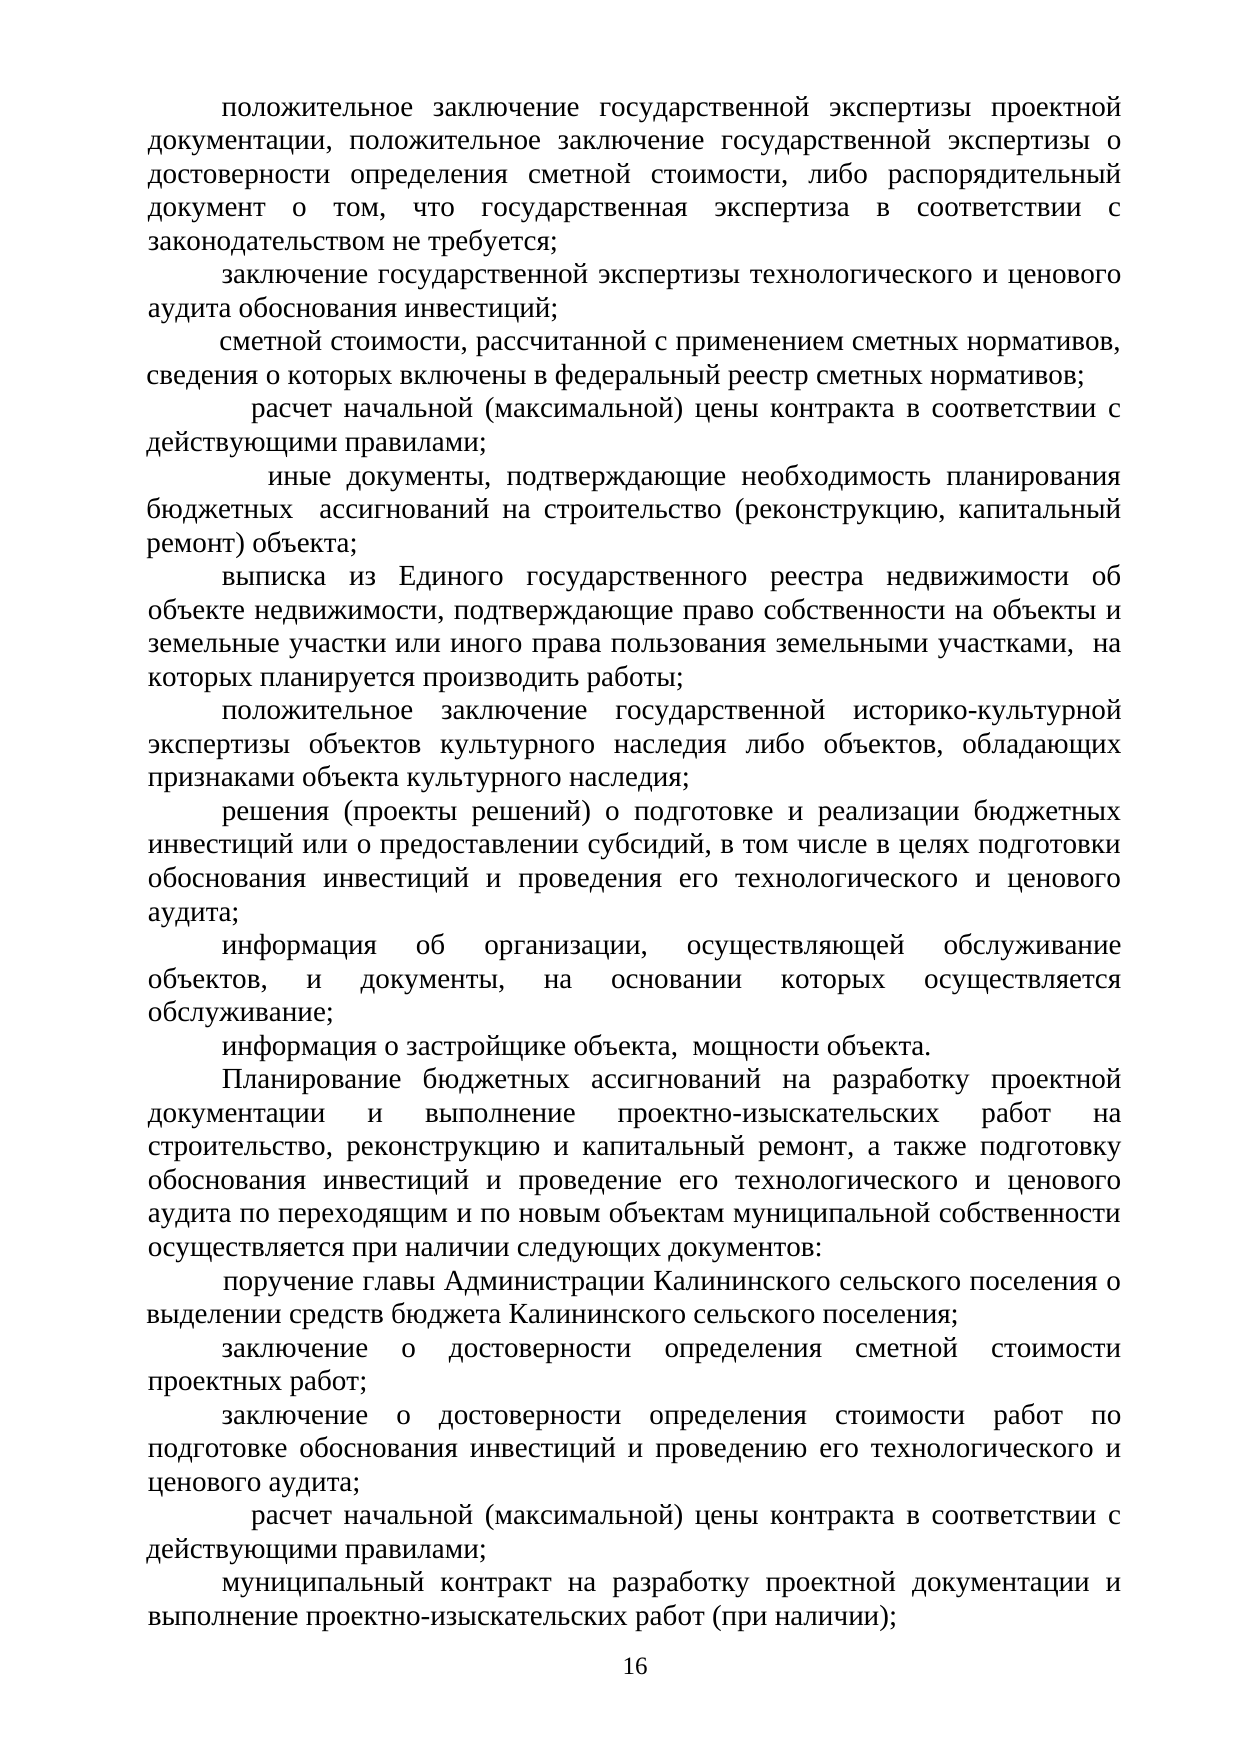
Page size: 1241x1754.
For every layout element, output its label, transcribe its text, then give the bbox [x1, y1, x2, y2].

text Планирование бюджетных ассигнований на разработку проектной документации и выполнение проектно-изыскательских работ на строительство, реконструкцию и капитальный ремонт, а также подготовку обоснования инвестиций и проведение его технологического и ценового аудита по переходящим и по новым объектам муниципальной собственности осуществляется при наличии следующих документов: [148, 1061, 1122, 1263]
text заключение о достоверности определения сметной стоимости проектных работ; [148, 1330, 1122, 1397]
text расчет начальной (максимальной) цены контракта в соответствии с действующими правилами; [146, 1497, 1122, 1564]
text выписка из Единого государственного реестра недвижимости об объекте недвижимости, подтверждающие право собственности на объекты и земельные участки или иного права пользования земельными участками, на которых планируется производить работы; [148, 558, 1122, 692]
text поручение главы Администрации Калининского сельского поселения о выделении средств бюджета Калининского сельского поселения; [146, 1263, 1122, 1330]
text положительное заключение государственной экспертизы проектной документации, положительное заключение государственной экспертизы о достоверности определения сметной стоимости, либо распорядительный документ о том, что государственная экспертиза в соответствии с законодательством не требуется; [148, 89, 1122, 256]
text информация об организации, осуществляющей обслуживание объектов, и документы, на основании которых осуществляется обслуживание; [148, 927, 1122, 1028]
text муниципальный контракт на разработку проектной документации и выполнение проектно-изыскательских работ (при наличии); [148, 1564, 1122, 1632]
text сметной стоимости, рассчитанной с применением сметных нормативов, сведения о которых включены в федеральный реестр сметных нормативов; [146, 323, 1122, 391]
text информация о застройщике объекта, мощности объекта. [148, 1028, 1122, 1061]
text заключение о достоверности определения стоимости работ по подготовке обоснования инвестиций и проведению его технологического и ценового аудита; [148, 1397, 1122, 1497]
text иные документы, подтверждающие необходимость планирования бюджетных ассигнований на строительство (реконструкцию, капитальный ремонт) объекта; [146, 458, 1122, 558]
text заключение государственной экспертизы технологического и ценового аудита обоснования инвестиций; [148, 256, 1122, 323]
text решения (проекты решений) о подготовке и реализации бюджетных инвестиций или о предоставлении субсидий, в том числе в целях подготовки обоснования инвестиций и проведения его технологического и ценового аудита; [148, 793, 1122, 927]
text расчет начальной (максимальной) цены контракта в соответствии с действующими правилами; [146, 391, 1122, 458]
text положительное заключение государственной историко-культурной экспертизы объектов культурного наследия либо объектов, обладающих признаками объекта культурного наследия; [148, 692, 1122, 793]
